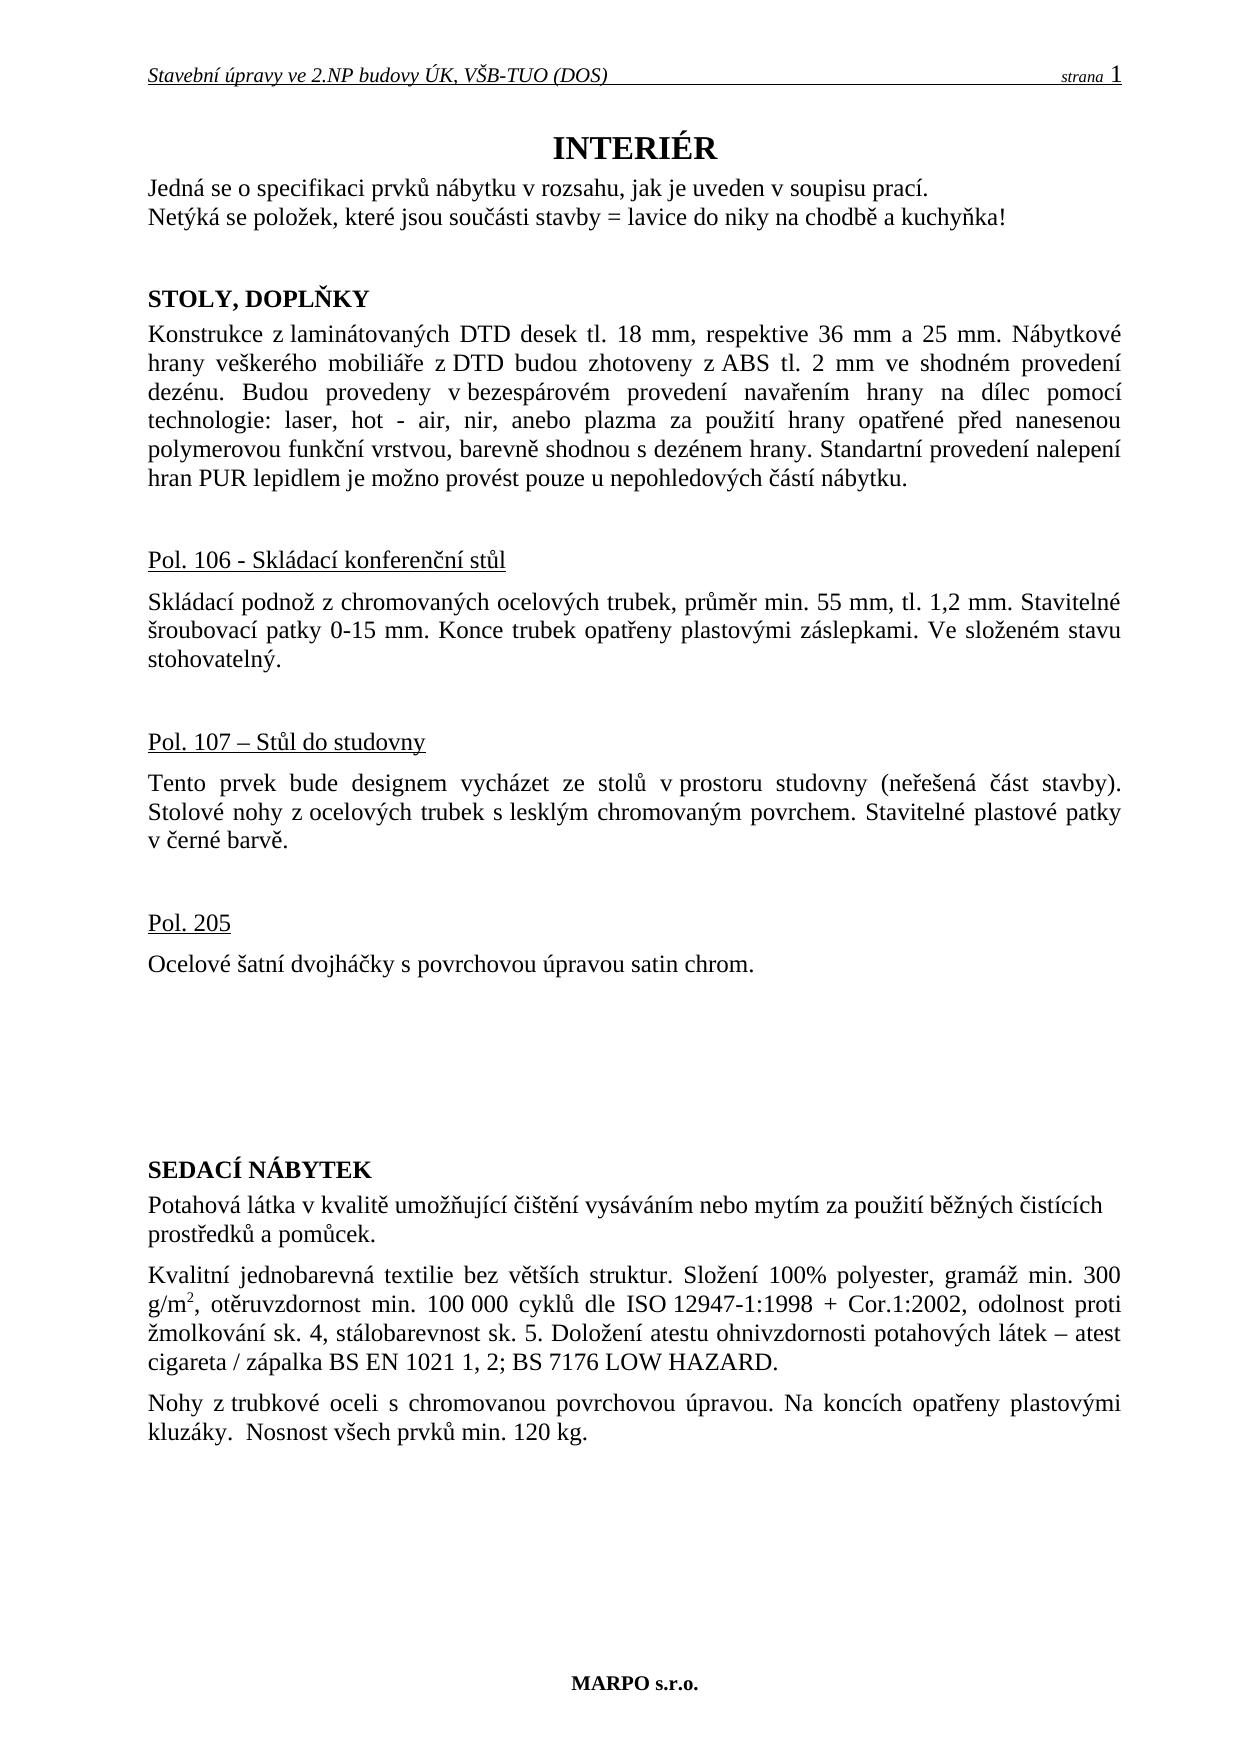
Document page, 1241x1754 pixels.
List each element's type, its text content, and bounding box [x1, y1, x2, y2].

text Potahová látka v kvalitě umožňující čištění vysáváním nebo mytím za použití běžných čistících prostředků a pomůcek. [148, 1191, 1122, 1248]
subtitle stoly, doplňky [148, 284, 1122, 313]
text Netýká se položek, které jsou součásti stavby = lavice do niky na chodbě a kuchyňka! [148, 202, 1122, 231]
text Konstrukce z laminátovaných DTD desek tl. 18 mm, respektive 36 mm a 25 mm. Nábytkové hrany veškerého mobiliáře z DTD budou zhotoveny z ABS tl. 2 mm ve shodném provedení dezénu. Budou provedeny v bezespárovém provedení navařením hrany na dílec pomocí technologie: laser, hot - air, nir, anebo plazma za použití hrany opatřené před nanesenou polymerovou funkční vrstvou, barevně shodnou s dezénem hrany. Standartní provedení nalepení hran PUR lepidlem je možno provést pouze u nepohledových částí nábytku. [148, 319, 1122, 492]
text Tento prvek bude designem vycházet ze stolů v prostoru studovny (neřešená část stavby). Stolové nohy z ocelových trubek s lesklým chromovaným povrchem. Stavitelné plastové patky v černé barvě. [148, 768, 1122, 854]
text Skládací podnož z chromovaných ocelových trubek, průměr min. 55 mm, tl. 1,2 mm. Stavitelné šroubovací patky 0-15 mm. Konce trubek opatřeny plastovými záslepkami. Ve složeném stavu stohovatelný. [148, 587, 1122, 673]
text Pol. 205 [148, 908, 1122, 937]
text Ocelové šatní dvojháčky s povrchovou úpravou satin chrom. [148, 949, 1122, 978]
subtitle INTERIÉR [148, 128, 1122, 167]
text Jedná se o specifikaci prvků nábytku v rozsahu, jak je uveden v soupisu prací. [148, 173, 1122, 202]
text Pol. 106 - Skládací konferenční stůl [148, 546, 1122, 574]
text Kvalitní jednobarevná textilie bez větších struktur. Složení 100% polyester, gramáž min. 300 g/m2, otěruvzdornost min. 100 000 cyklů dle ISO 12947-1:1998 + Cor.1:2002, odolnost proti žmolkování sk. 4, stálobarevnost sk. 5. Doložení atestu ohnivzdornosti potahových látek – atest cigareta / zápalka BS EN 1021 1, 2; BS 7176 LOW HAZARD. [148, 1261, 1122, 1376]
text Pol. 107 – Stůl do studovny [148, 727, 1122, 756]
text Nohy z trubkové oceli s chromovanou povrchovou úpravou. Na koncích opatřeny plastovými kluzáky. Nosnost všech prvků min. 120 kg. [148, 1388, 1122, 1446]
subtitle SEDACÍ NÁBYTEK [148, 1156, 1122, 1184]
